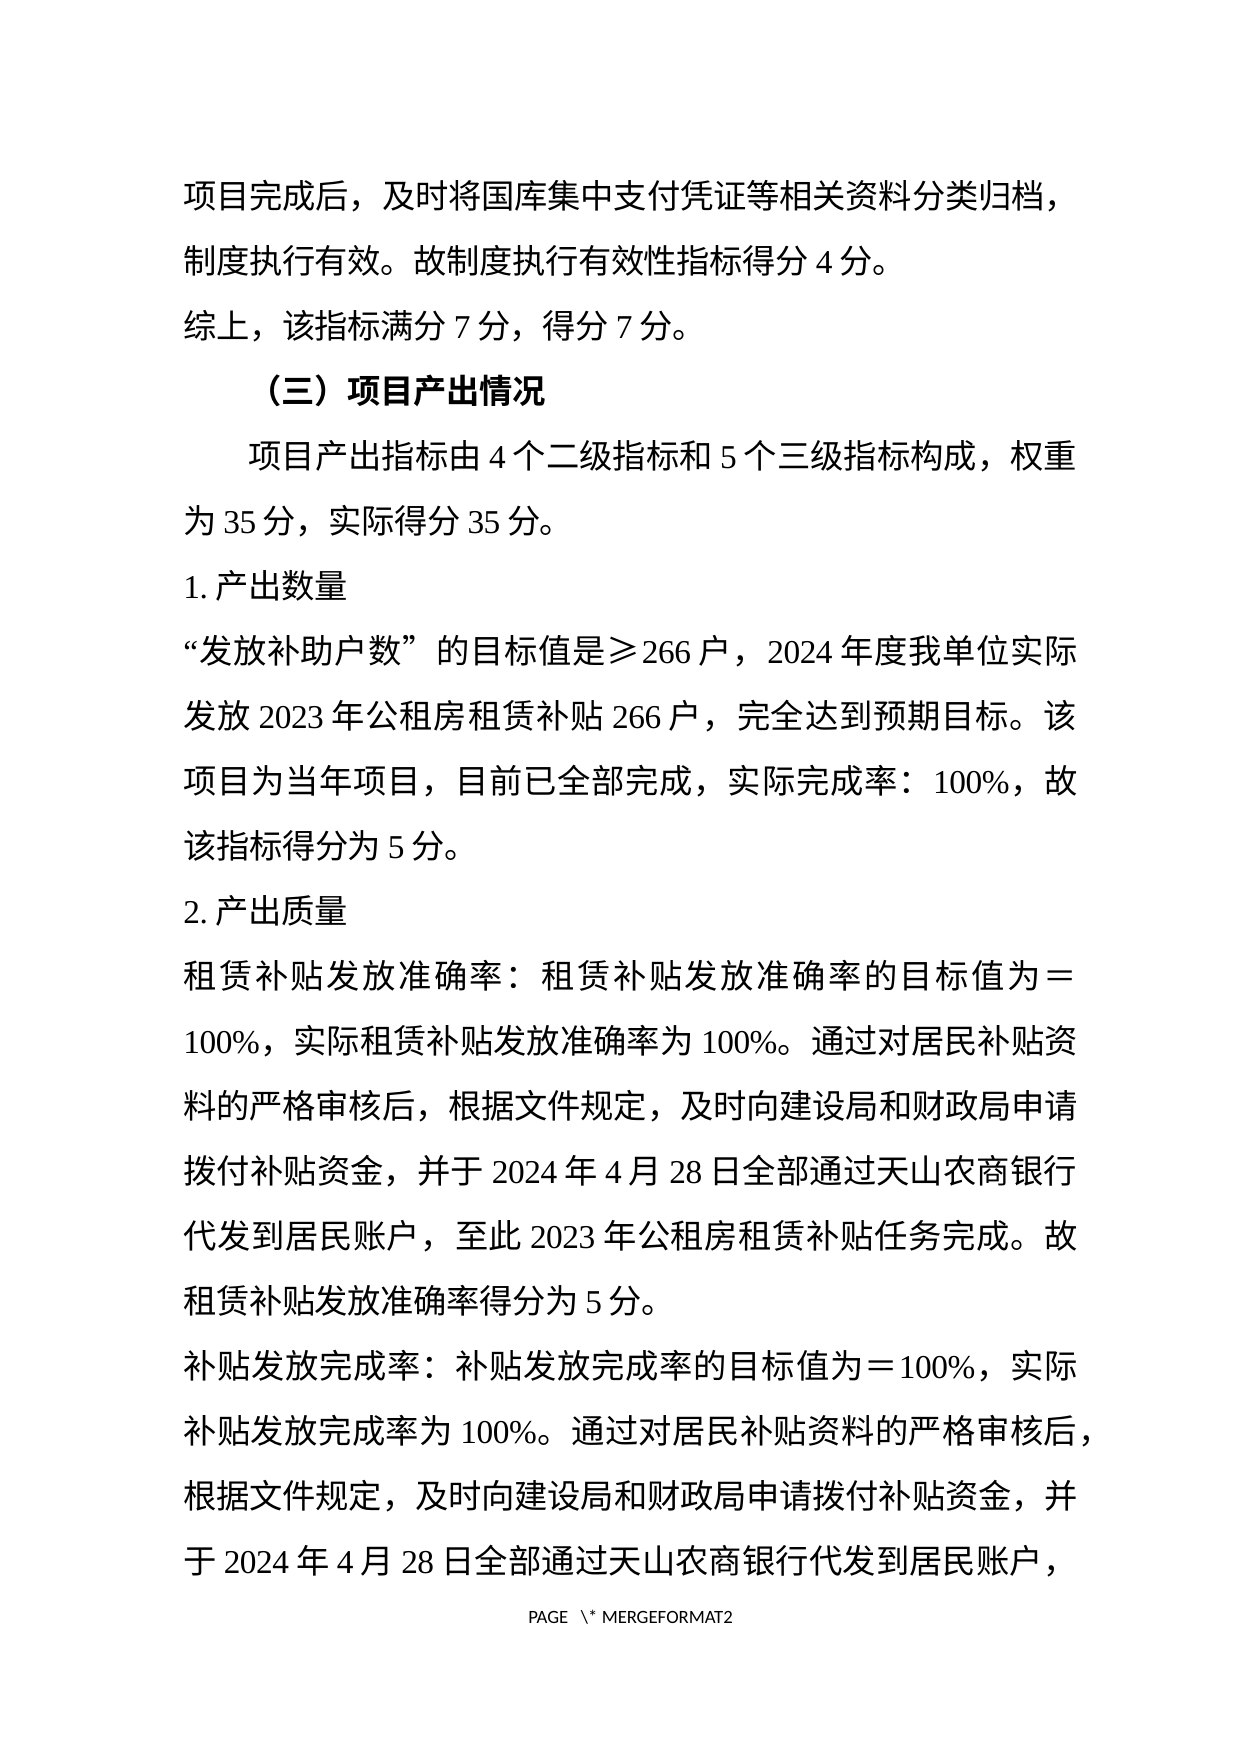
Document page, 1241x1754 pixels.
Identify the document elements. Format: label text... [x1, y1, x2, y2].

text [183, 422, 1078, 1592]
text （三）项目产出情况 [183, 357, 1078, 422]
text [183, 162, 1078, 357]
